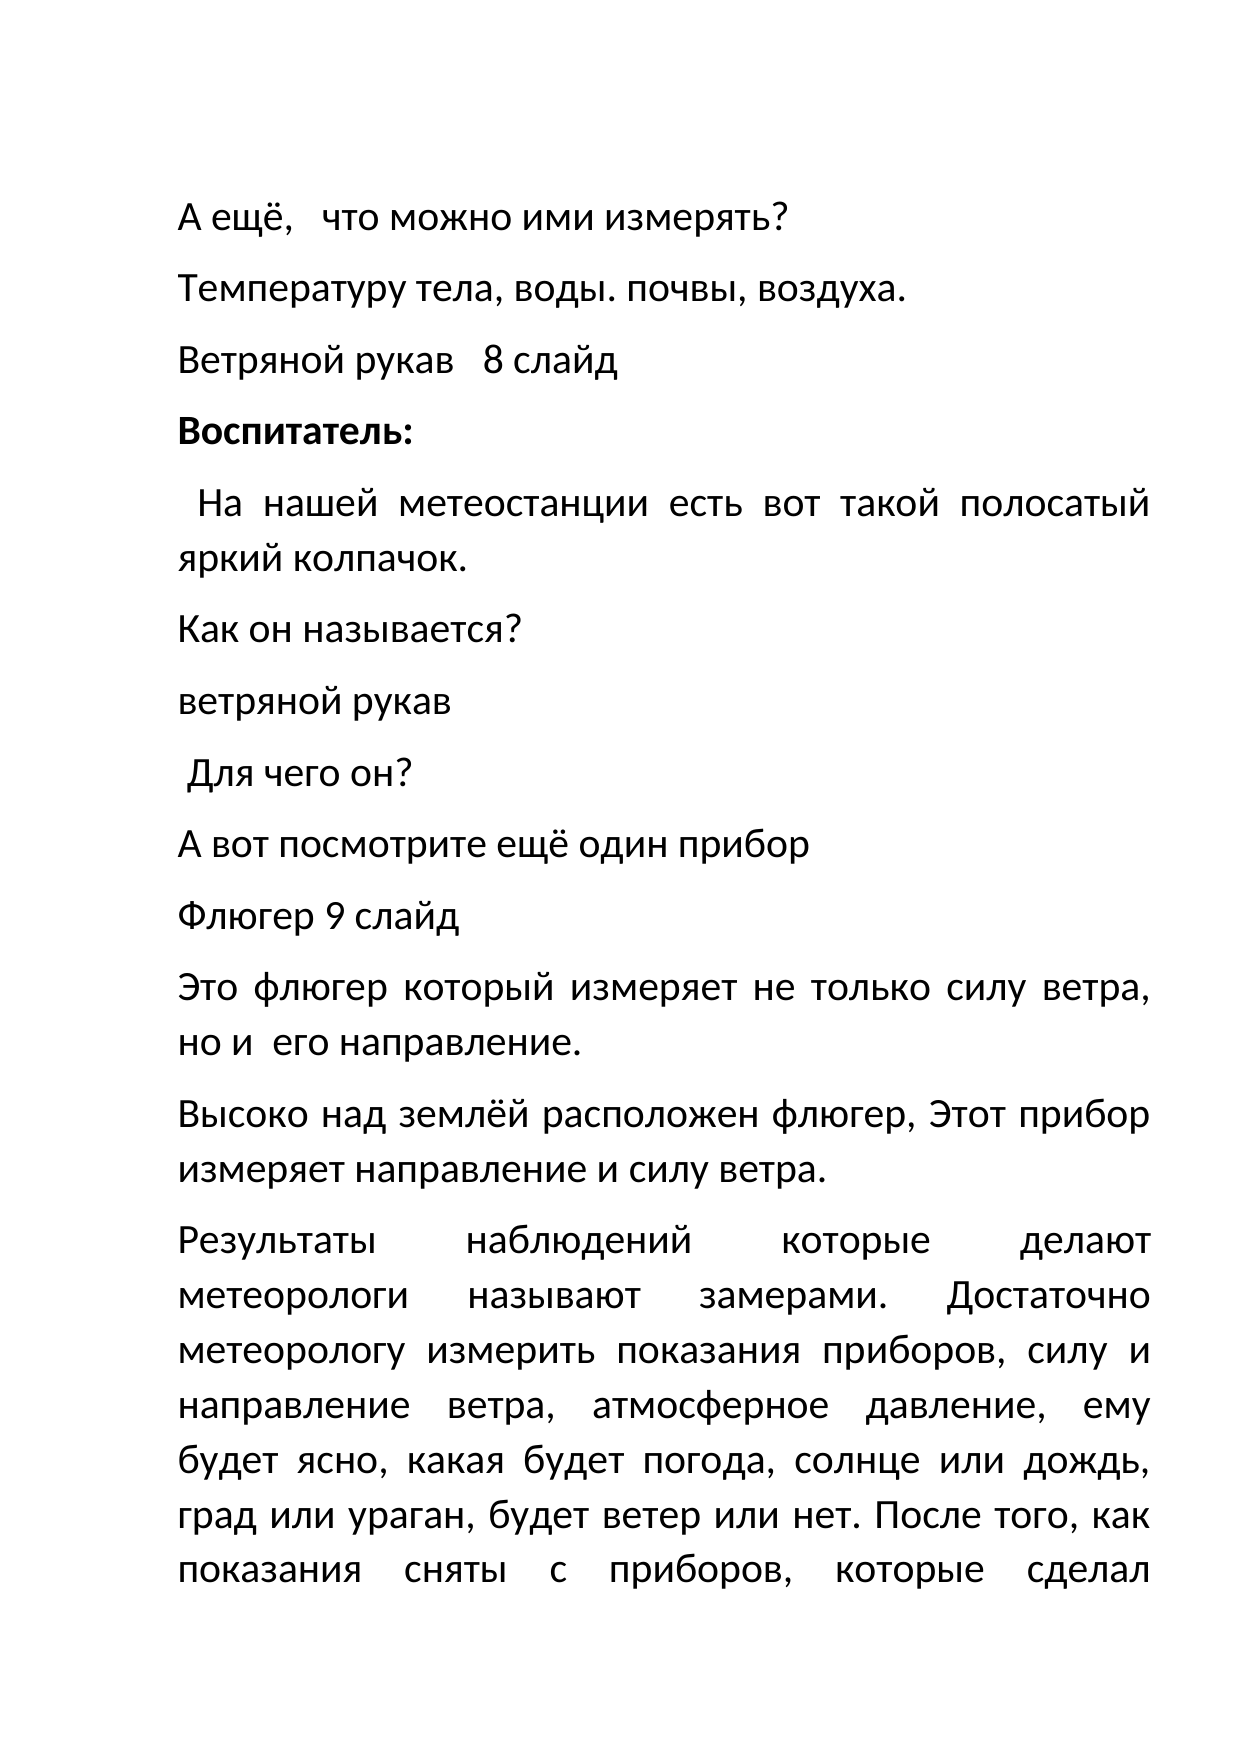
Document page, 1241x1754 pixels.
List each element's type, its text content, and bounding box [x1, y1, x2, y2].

text Ветряной рукав 8 слайд [177, 333, 1152, 384]
text На нашей метеостанции есть вот такой полосатый яркий колпачок. [177, 476, 1152, 582]
text Как он называется? [177, 602, 1152, 653]
text А вот посмотрите ещё один прибор [177, 817, 1152, 868]
text Температуру тела, воды. почвы, воздуха. [177, 261, 1152, 312]
text Это флюгер который измеряет не только силу ветра, но и его направление. [177, 960, 1152, 1066]
text А ещё, что можно ими измерять? [177, 190, 1152, 241]
text Для чего он? [177, 746, 1152, 796]
text ветряной рукав [177, 674, 1152, 725]
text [177, 1213, 1152, 1593]
text Высоко над землёй расположен флюгер, Этот прибор измеряет направление и силу ветра. [177, 1087, 1152, 1192]
text Флюгер 9 слайд [177, 889, 1152, 939]
text Воспитатель: [177, 404, 1152, 455]
